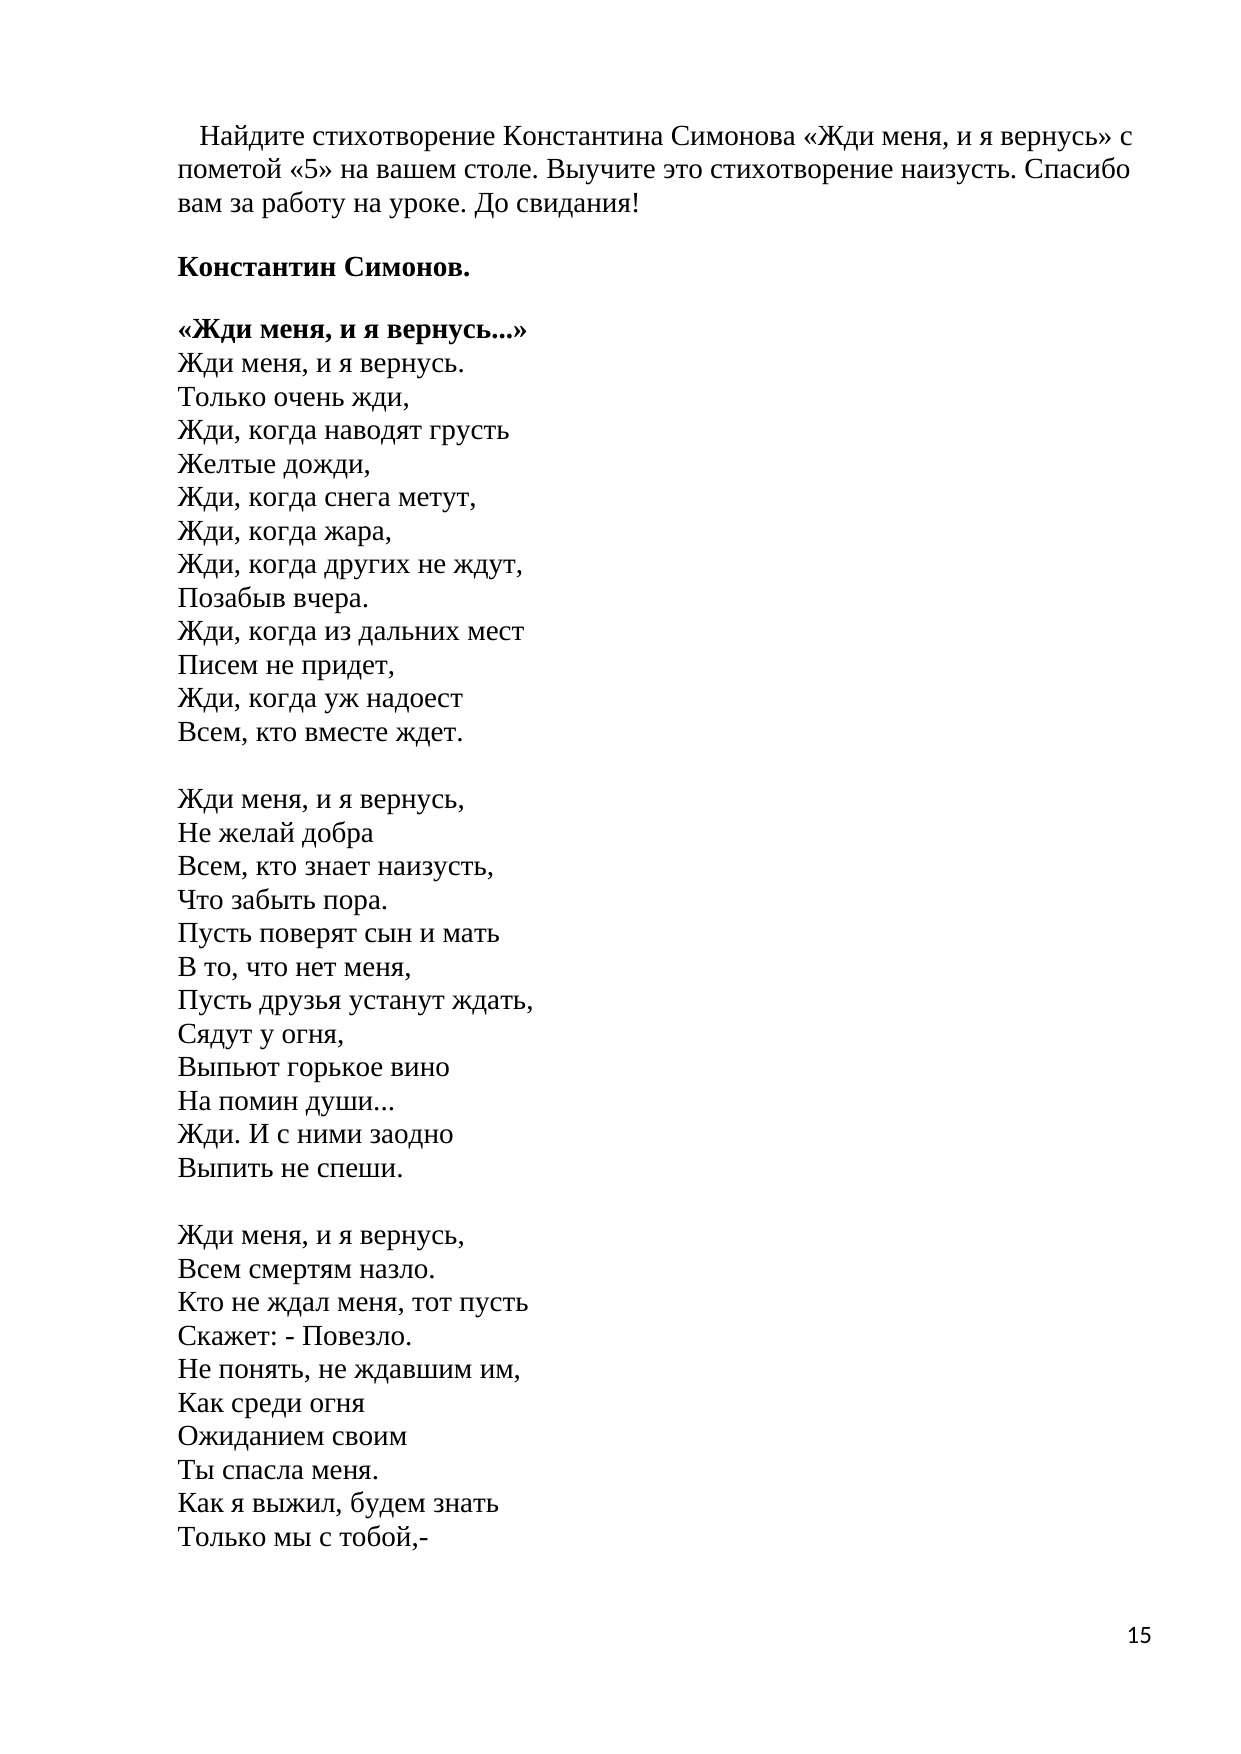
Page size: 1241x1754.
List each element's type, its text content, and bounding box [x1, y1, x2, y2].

text Найдите стихотворение Константина Симонова «Жди меня, и я вернусь» с пометой «5» на вашем столе. Выучите это стихотворение наизусть. Спасибо вам за работу на уроке. До свидания! [177, 118, 1152, 219]
text Константин Симонов. [177, 249, 1152, 283]
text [177, 312, 1152, 1553]
